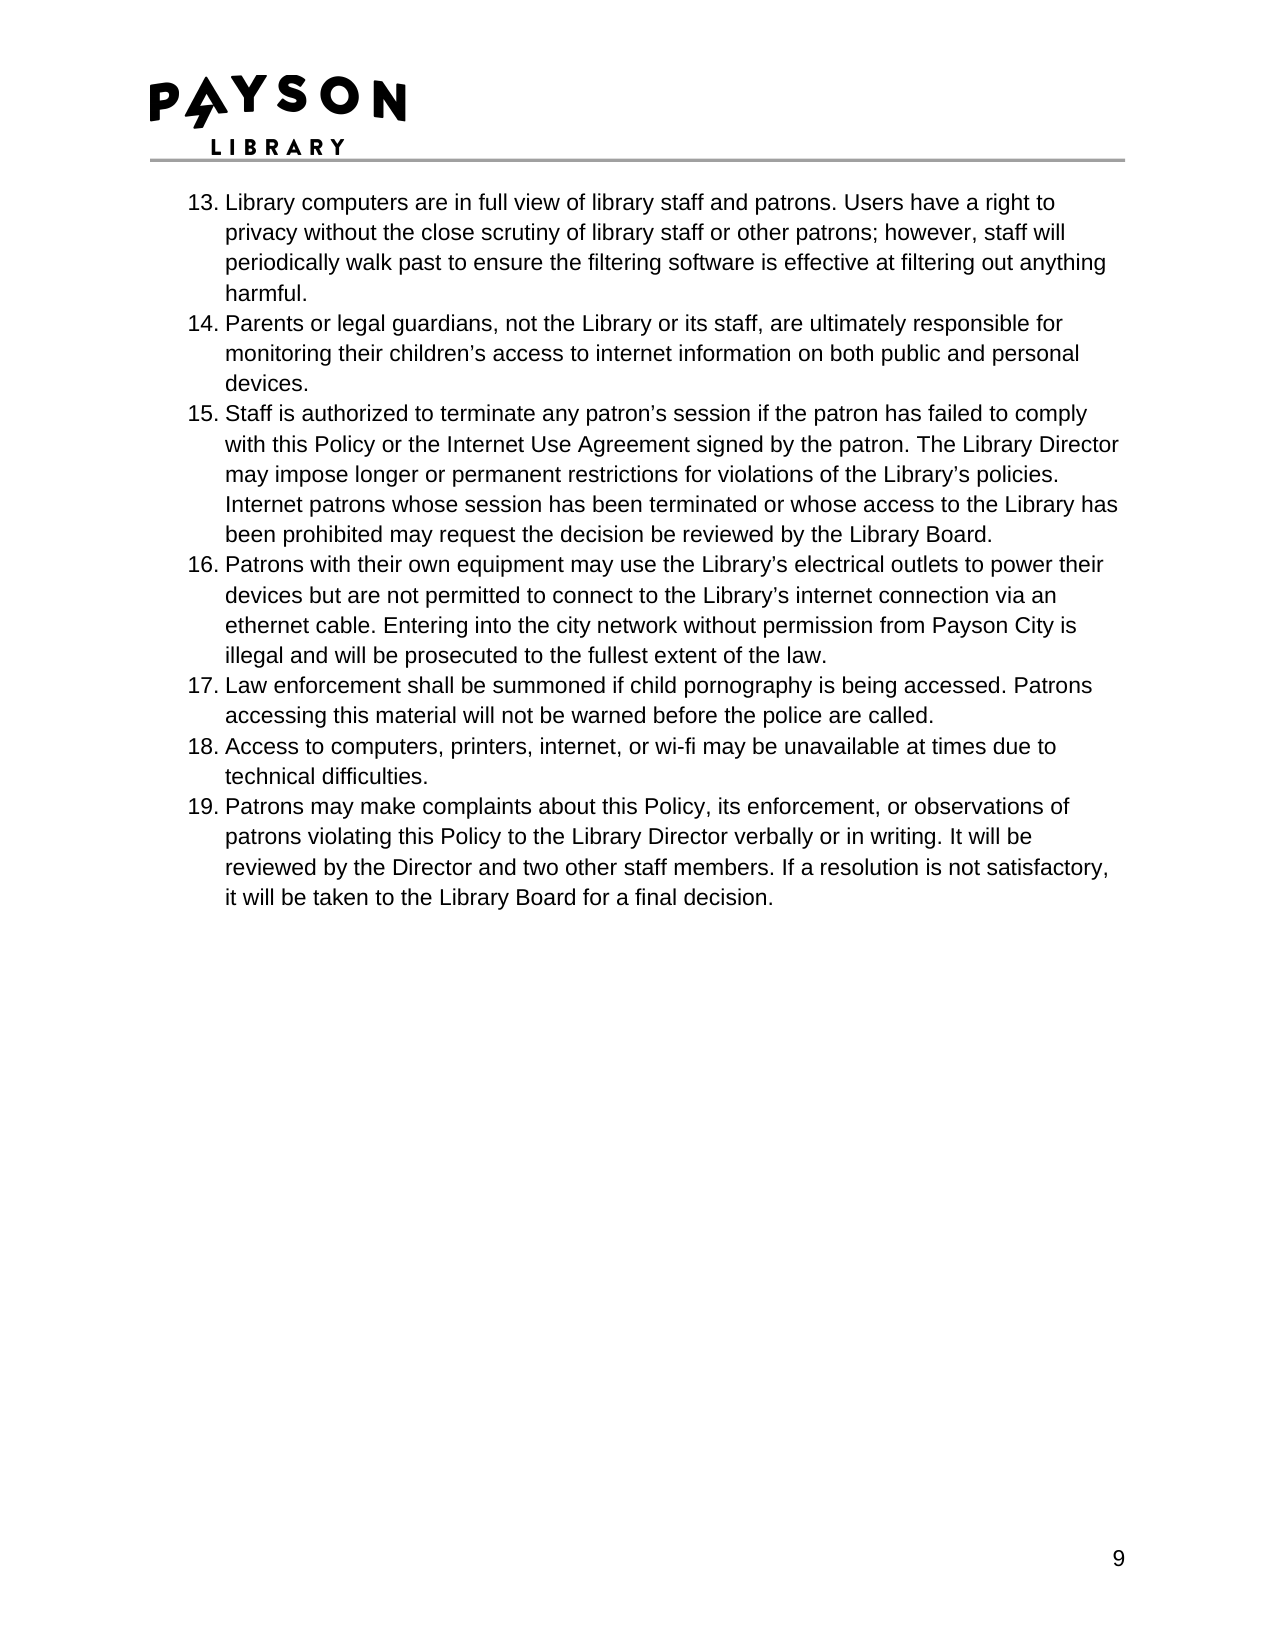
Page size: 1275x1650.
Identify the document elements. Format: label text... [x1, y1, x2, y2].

list Law enforcement shall be summoned if child pornography is being accessed. Patrons accessing this material will not be warned before the police are called. [187, 672, 1125, 729]
list Patrons may make complaints about this Policy, its enforcement, or observations of patrons violating this Policy to the Library Director verbally or in writing. It will be reviewed by the Director and two other staff members. If a resolution is not satisfactory, it will be taken to the Library Board for a final decision. [187, 793, 1125, 910]
list Parents or legal guardians, not the Library or its staff, are ultimately responsible for monitoring their children’s access to internet information on both public and personal devices. [187, 310, 1125, 396]
list Access to computers, printers, internet, or wi-fi may be unavailable at times due to technical difficulties. [187, 733, 1125, 789]
list Library computers are in full view of library staff and patrons. Users have a right to privacy without the close scrutiny of library staff or other patrons; however, staff will periodically walk past to ensure the filtering software is effective at filtering out anything harmful. [187, 189, 1125, 306]
picture [150, 75, 406, 155]
list Patrons with their own equipment may use the Library’s electrical outlets to power their devices but are not permitted to connect to the Library’s internet connection via an ethernet cable. Entering into the city network without permission from Payson City is illegal and will be prosecuted to the fullest extent of the law. [187, 551, 1125, 668]
list Staff is authorized to terminate any patron’s session if the patron has failed to comply with this Policy or the Internet Use Agreement signed by the patron. The Library Director may impose longer or permanent restrictions for violations of the Library’s policies. Internet patrons whose session has been terminated or whose access to the Library has been prohibited may request the decision be reviewed by the Library Board. [187, 400, 1125, 547]
